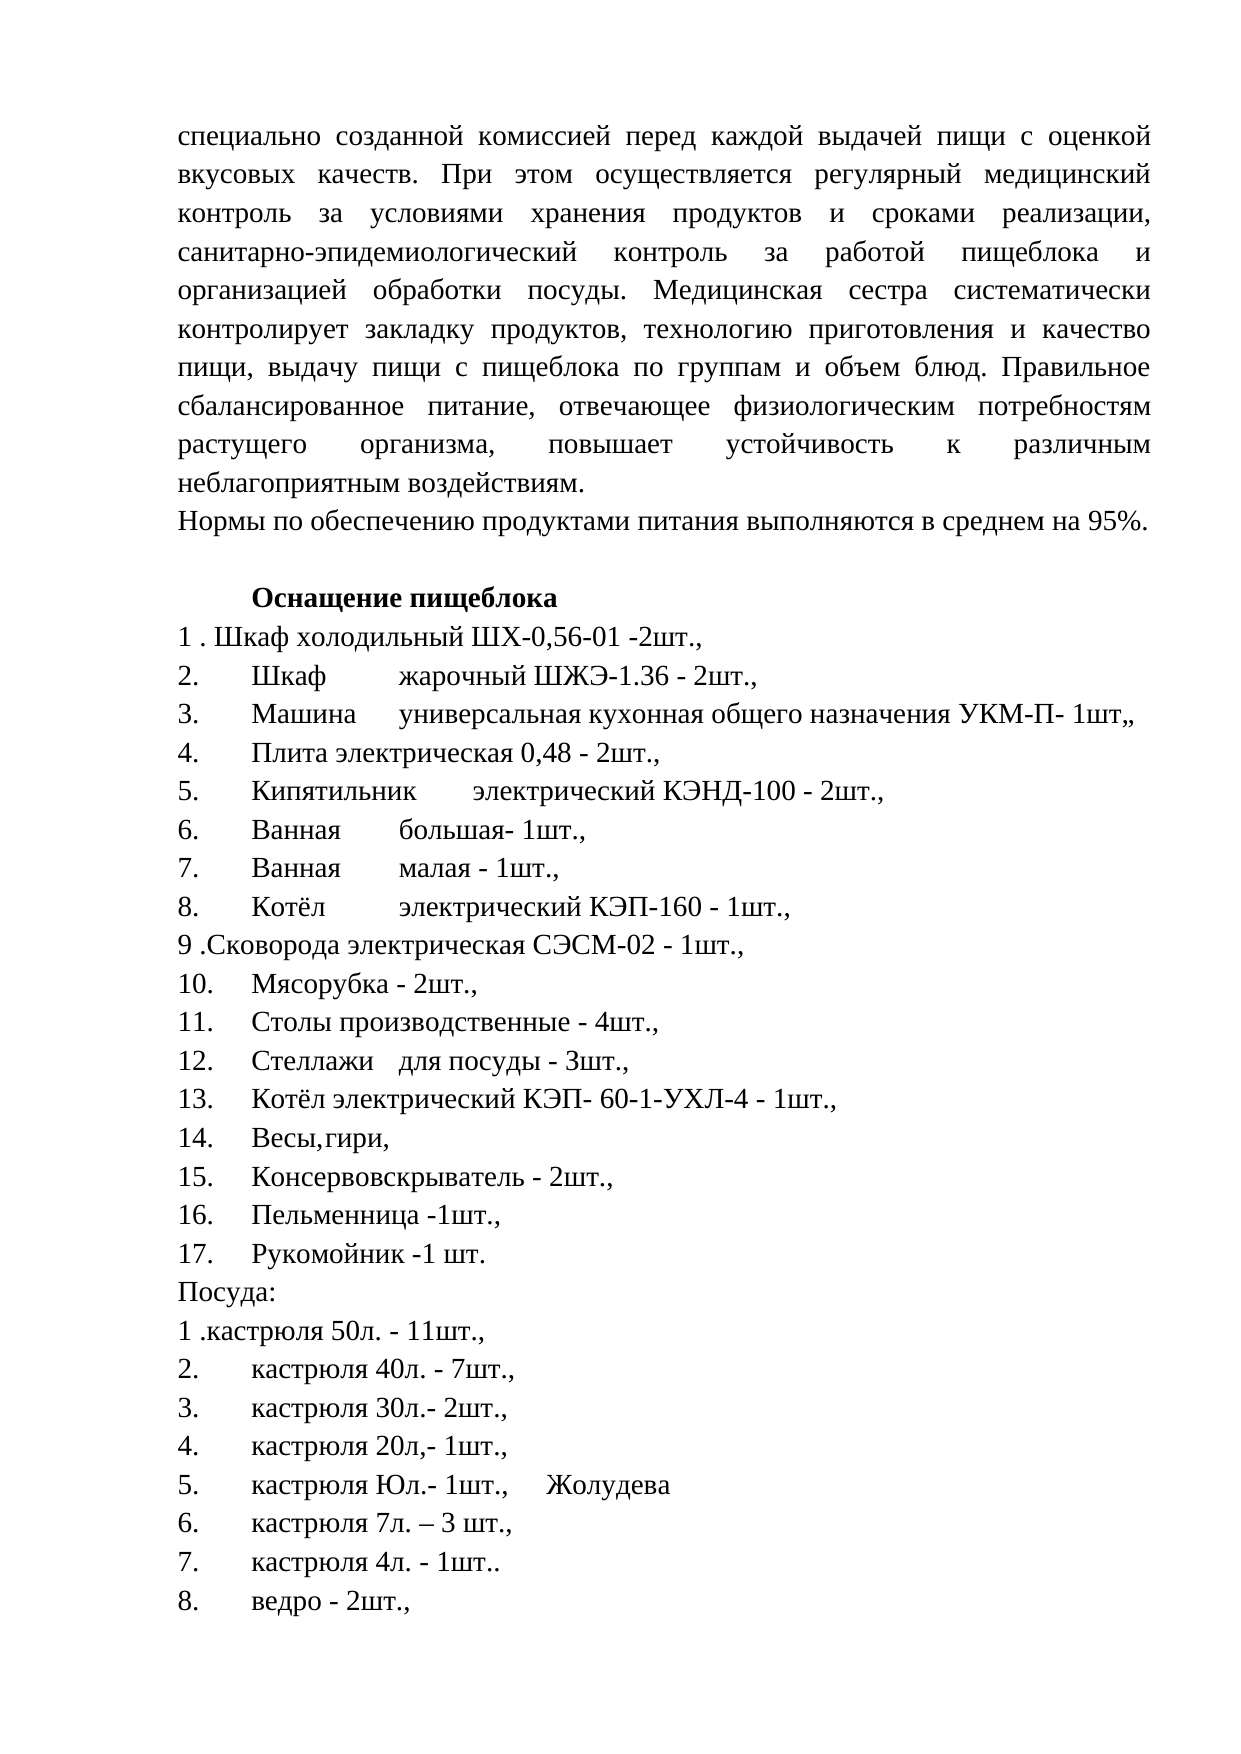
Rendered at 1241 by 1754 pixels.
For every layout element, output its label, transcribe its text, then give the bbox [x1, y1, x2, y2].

text 4. Плита электрическая 0,48 - 2шт., [177, 735, 1152, 768]
text Оснащение пищеблока [177, 581, 1152, 614]
text 2. кастрюля 40л. - 7шт., [177, 1351, 1152, 1385]
text 10. Мясорубка - 2шт., [177, 966, 1152, 999]
text 13. Котёл электрический КЭП- 60-1-УХЛ-4 - 1шт., [177, 1082, 1152, 1115]
text 5. кастрюля Юл.- 1шт., Жолудева [177, 1467, 1152, 1501]
text 6. Ванная большая- 1шт., [177, 812, 1152, 845]
text 14. Весы, гири, [177, 1120, 1152, 1154]
text 6. кастрюля 7л. – 3 шт., [177, 1506, 1152, 1539]
text 5. Кипятильник электрический КЭНД-100 - 2шт., [177, 773, 1152, 807]
text 17. Рукомойник -1 шт. [177, 1236, 1152, 1269]
text Нормы по обеспечению продуктами питания выполняются в среднем на 95%. [177, 503, 1152, 537]
text 8. Котёл электрический КЭП-160 - 1шт., [177, 889, 1152, 922]
text 15. Консервовскрыватель - 2шт., [177, 1159, 1152, 1192]
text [177, 118, 1152, 498]
text 4. кастрюля 20л,- 1шт., [177, 1428, 1152, 1462]
text 11. Столы производственные - 4шт., [177, 1004, 1152, 1038]
text 12. Стеллажи для посуды - Зшт., [177, 1043, 1152, 1077]
text 1 .кастрюля 50л. - 11шт., [177, 1313, 1152, 1346]
text 8. ведро - 2шт., [177, 1583, 1152, 1616]
text 7. Ванная малая - 1шт., [177, 850, 1152, 884]
text 3. Машина универсальная кухонная общего назначения УКМ-П- 1шт„ [177, 696, 1152, 730]
text 7. кастрюля 4л. - 1шт.. [177, 1544, 1152, 1578]
text 9 .Сковорода электрическая СЭСМ-02 - 1шт., [177, 927, 1152, 961]
text 2. Шкаф жарочный ШЖЭ-1.36 - 2шт., [177, 658, 1152, 691]
text 1 . Шкаф холодильный ШХ-0,56-01 -2шт., [177, 619, 1152, 653]
text 16. Пельменница -1шт., [177, 1197, 1152, 1231]
text Посуда: [177, 1274, 1152, 1308]
text 3. кастрюля 30л.- 2шт., [177, 1390, 1152, 1423]
